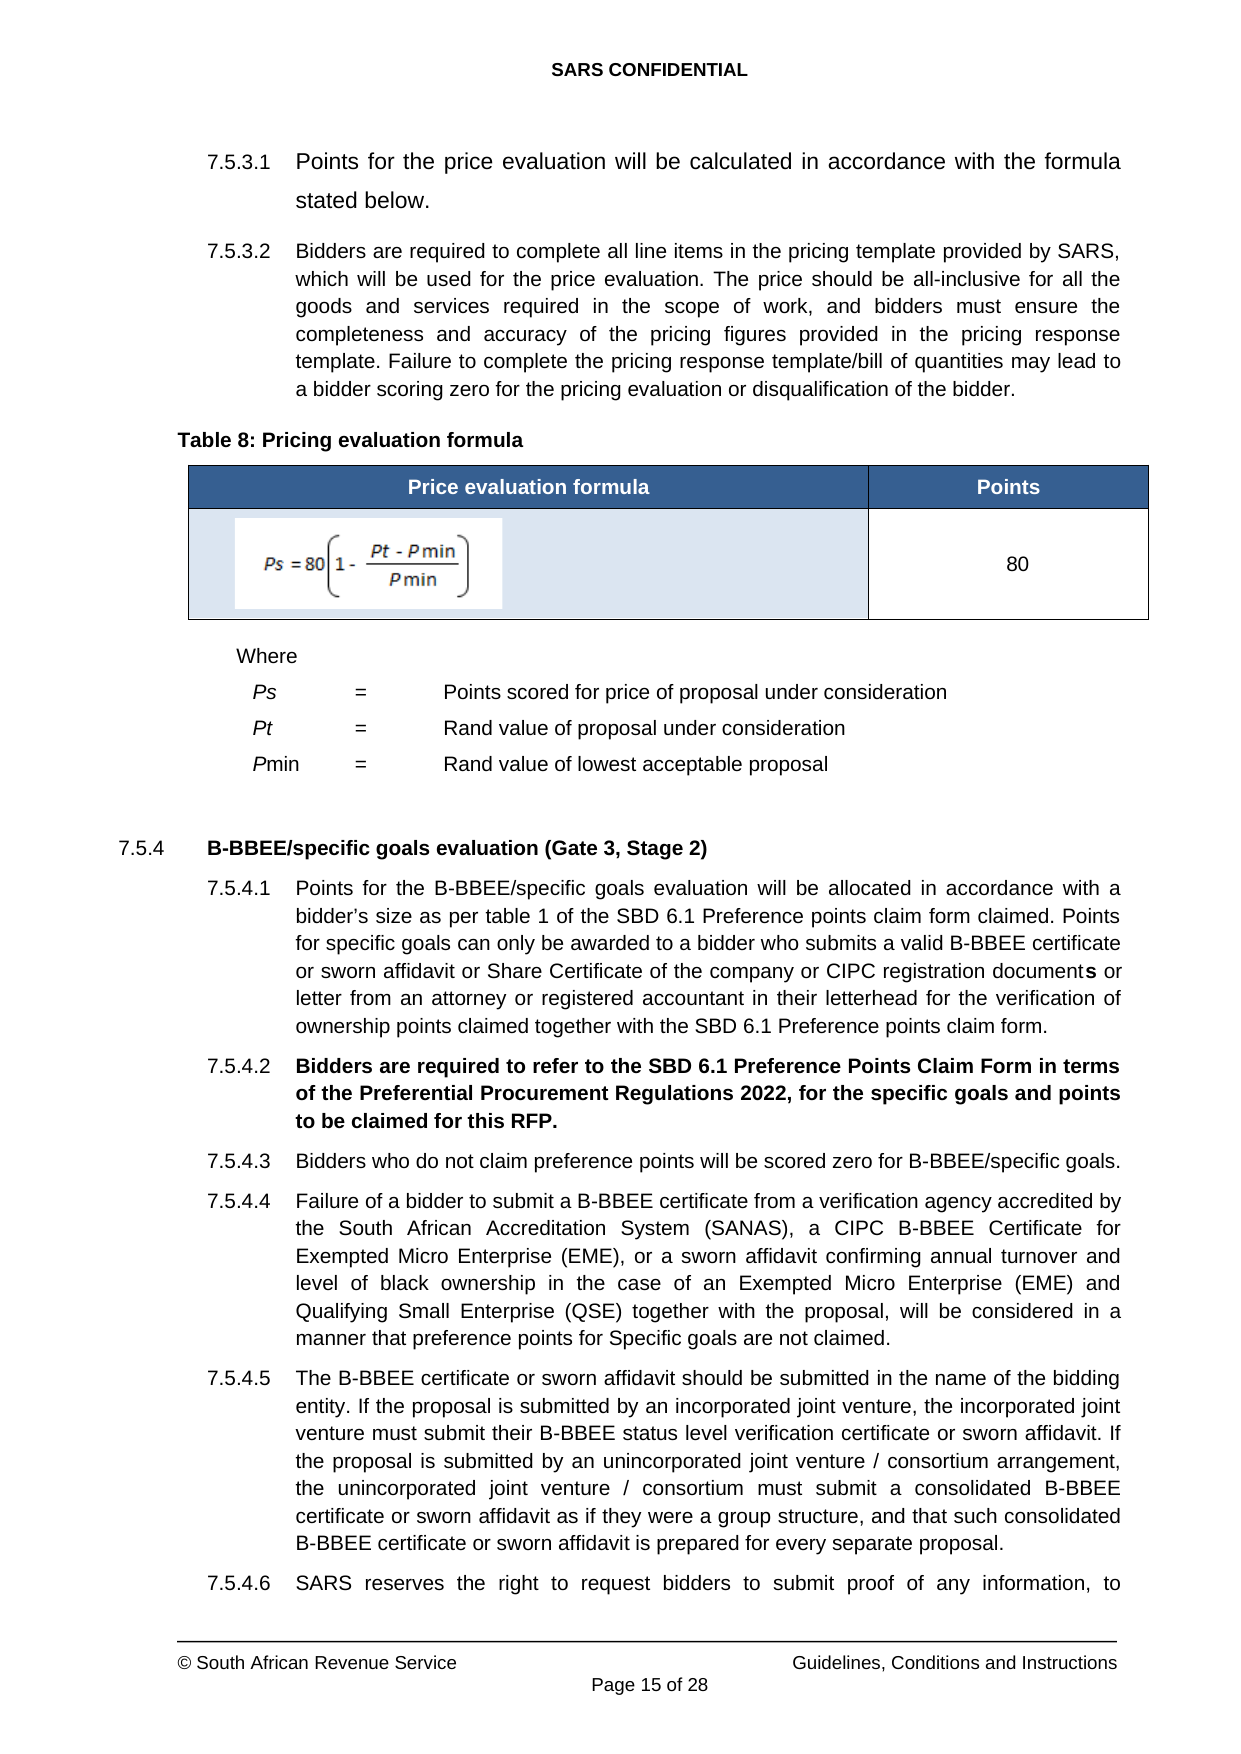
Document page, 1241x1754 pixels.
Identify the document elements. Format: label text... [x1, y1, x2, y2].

text Pt = Rand value of proposal under consideration [252, 715, 1122, 739]
text Points for the price evaluation will be calculated in accordance with the formula stated below. [207, 148, 1122, 213]
table_cell 80 [869, 509, 1148, 618]
text Points for the B-BBEE/specific goals evaluation will be allocated in accordance with a bidder’s size as per table 1 of the SBD 6.1 Preference points claim form claimed. Points for specific goals can only be awarded to a bidder who submits a valid B-BBEE certificate or sworn affidavit or Share Certificate of the company or CIPC registration documents or letter from an attorney or registered accountant in their letterhead for the verification of ownership points claimed together with the SBD 6.1 Preference points claim form. [207, 876, 1122, 1038]
text Ps = Points scored for price of proposal under consideration [252, 679, 1122, 703]
text Failure of a bidder to submit a B-BBEE certificate from a verification agency accredited by the South African Accreditation System (SANAS), a CIPC B-BBEE Certificate for Exempted Micro Enterprise (EME), or a sworn affidavit confirming annual turnover and level of black ownership in the case of an Exempted Micro Enterprise (EME) and Qualifying Small Enterprise (QSE) together with the proposal, will be considered in a manner that preference points for Specific goals are not claimed. [207, 1189, 1122, 1350]
table_header Price evaluation formula [189, 466, 868, 508]
text Where [236, 643, 1122, 667]
picture [234, 518, 503, 609]
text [207, 1571, 1122, 1595]
text Pmin = Rand value of lowest acceptable proposal [252, 751, 1122, 775]
text Bidders who do not claim preference points will be scored zero for B-BBEE/specific goals. [207, 1149, 1122, 1173]
text Table 8: Pricing evaluation formula [177, 428, 1122, 452]
table_header Points [869, 466, 1148, 508]
text Bidders are required to refer to the SBD 6.1 Preference Points Claim Form in terms of the Preferential Procurement Regulations 2022, for the specific goals and points to be claimed for this RFP. [207, 1054, 1122, 1133]
text Bidders are required to complete all line items in the pricing template provided by SARS, which will be used for the price evaluation. The price should be all-inclusive for all the goods and services required in the scope of work, and bidders must ensure the completeness and accuracy of the pricing figures provided in the pricing response template. Failure to complete the pricing response template/bill of quantities may lead to a bidder scoring zero for the pricing evaluation or disqualification of the bidder. [207, 239, 1122, 401]
text B-BBEE/specific goals evaluation (Gate 3, Stage 2) [118, 836, 1122, 860]
text The B-BBEE certificate or sworn affidavit should be submitted in the name of the bidding entity. If the proposal is submitted by an incorporated joint venture, the incorporated joint venture must submit their B-BBEE status level verification certificate or sworn affidavit. If the proposal is submitted by an unincorporated joint venture / consortium arrangement, the unincorporated joint venture / consortium must submit a consolidated B-BBEE certificate or sworn affidavit as if they were a group structure, and that such consolidated B-BBEE certificate or sworn affidavit is prepared for every separate proposal. [207, 1366, 1122, 1555]
table_cell [189, 509, 868, 618]
